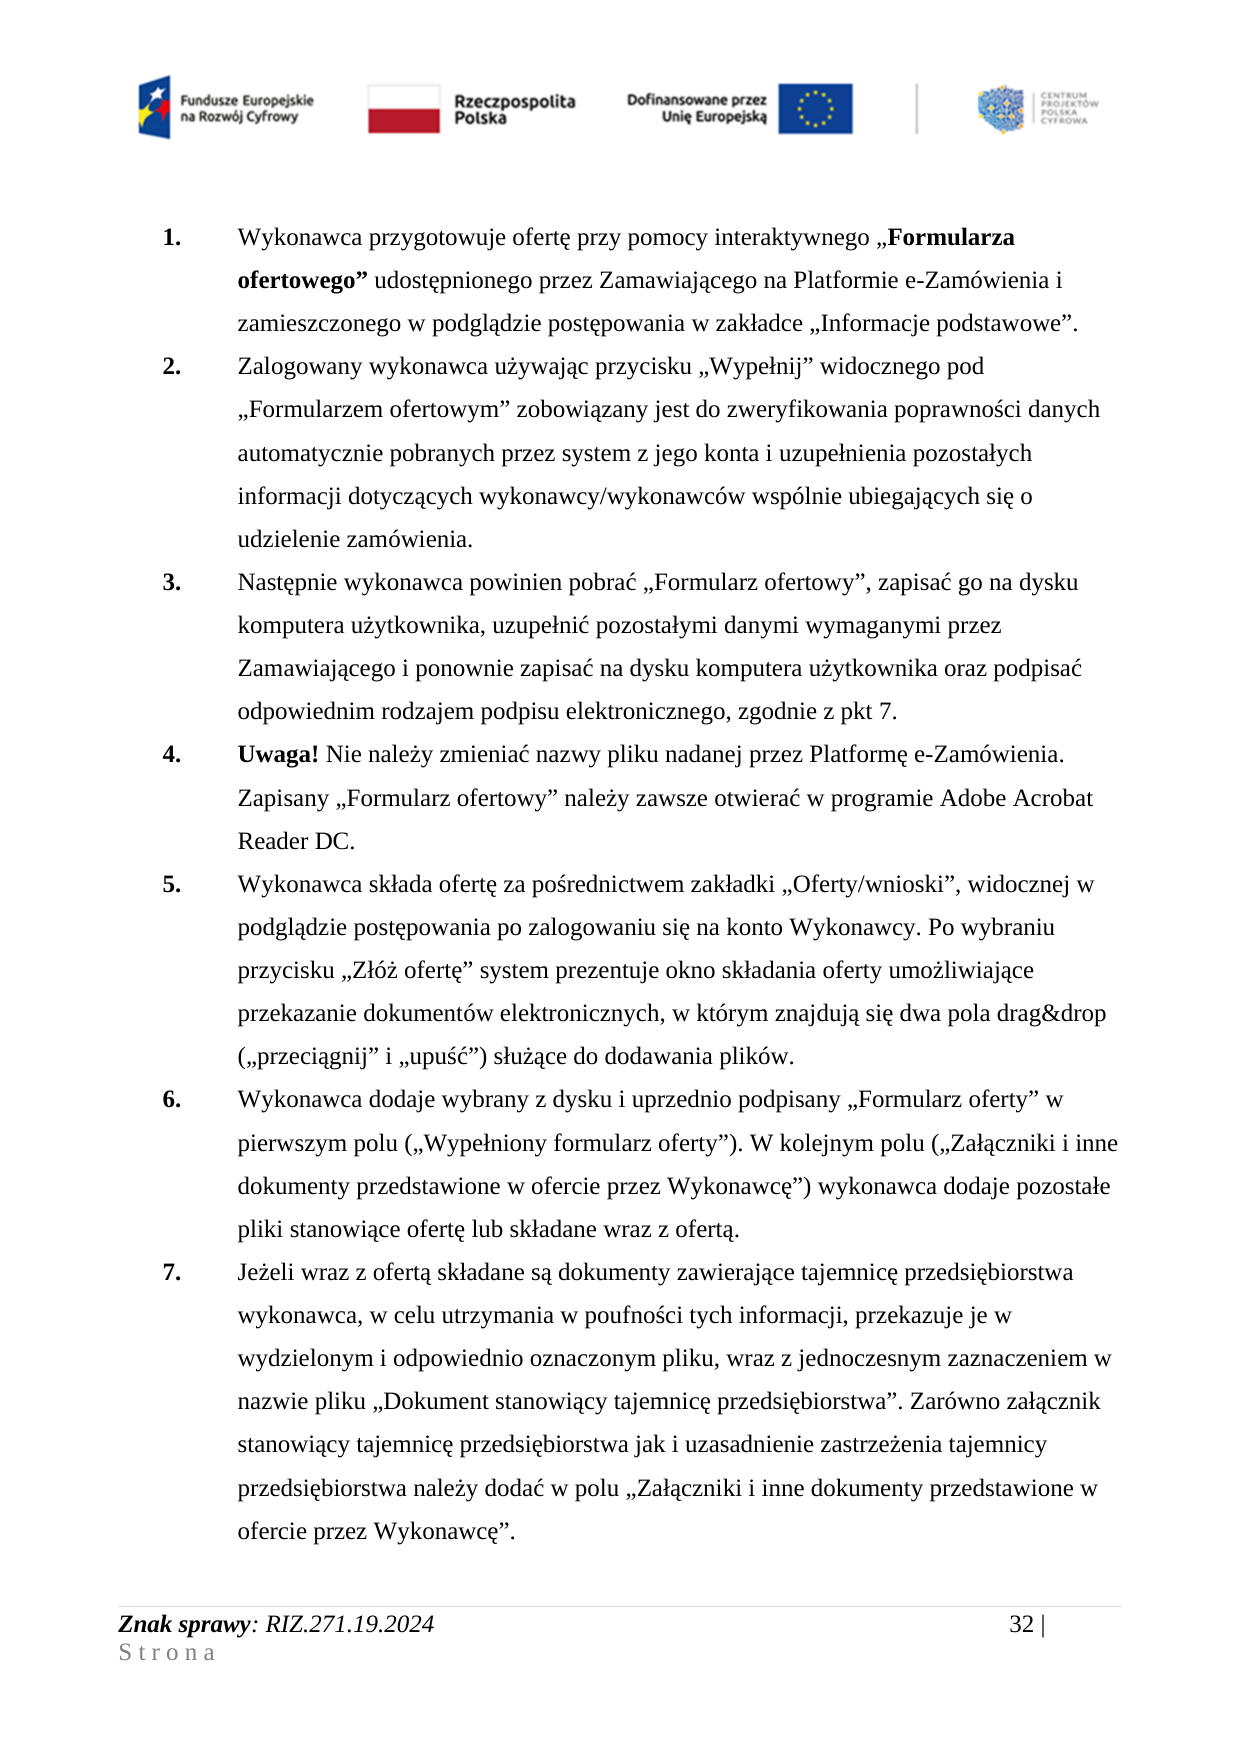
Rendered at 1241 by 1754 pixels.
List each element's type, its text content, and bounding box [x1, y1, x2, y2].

list Wykonawca przygotowuje ofertę przy pomocy interaktywnego „Formularza ofertowego” udostępnionego przez Zamawiającego na Platformie e-Zamówienia i zamieszczonego w podglądzie postępowania w zakładce „Informacje podstawowe”. [162, 222, 1122, 337]
list Następnie wykonawca powinien pobrać „Formularz ofertowy”, zapisać go na dysku komputera użytkownika, uzupełnić pozostałymi danymi wymaganymi przez Zamawiającego i ponownie zapisać na dysku komputera użytkownika oraz podpisać odpowiednim rodzajem podpisu elektronicznego, zgodnie z pkt 7. [162, 567, 1122, 725]
list Wykonawca składa ofertę za pośrednictwem zakładki „Oferty/wnioski”, widocznej w podglądzie postępowania po zalogowaniu się na konto Wykonawcy. Po wybraniu przycisku „Złóż ofertę” system prezentuje okno składania oferty umożliwiające przekazanie dokumentów elektronicznych, w którym znajdują się dwa pola drag&drop („przeciągnij” i „upuść”) służące do dodawania plików. [162, 869, 1122, 1070]
list Wykonawca dodaje wybrany z dysku i uprzednio podpisany „Formularz oferty” w pierwszym polu („Wypełniony formularz oferty”). W kolejnym polu („Załączniki i inne dokumenty przedstawione w ofercie przez Wykonawcę”) wykonawca dodaje pozostałe pliki stanowiące ofertę lub składane wraz z ofertą. [162, 1084, 1122, 1243]
list Jeżeli wraz z ofertą składane są dokumenty zawierające tajemnicę przedsiębiorstwa wykonawca, w celu utrzymania w poufności tych informacji, przekazuje je w wydzielonym i odpowiednio oznaczonym pliku, wraz z jednoczesnym zaznaczeniem w nazwie pliku „Dokument stanowiący tajemnicę przedsiębiorstwa”. Zarówno załącznik stanowiący tajemnicę przedsiębiorstwa jak i uzasadnienie zastrzeżenia tajemnicy przedsiębiorstwa należy dodać w polu „Załączniki i inne dokumenty przedstawione w ofercie przez Wykonawcę”. [162, 1257, 1122, 1544]
list Zalogowany wykonawca używając przycisku „Wypełnij” widocznego pod „Formularzem ofertowym” zobowiązany jest do zweryfikowania poprawności danych automatycznie pobranych przez system z jego konta i uzupełnienia pozostałych informacji dotyczących wykonawcy/wykonawców wspólnie ubiegających się o udzielenie zamówienia. [162, 351, 1122, 553]
picture [118, 54, 1130, 160]
list Uwaga! Nie należy zmieniać nazwy pliku nadanej przez Platformę e-Zamówienia. Zapisany „Formularz ofertowy” należy zawsze otwierać w programie Adobe Acrobat Reader DC. [162, 739, 1122, 854]
